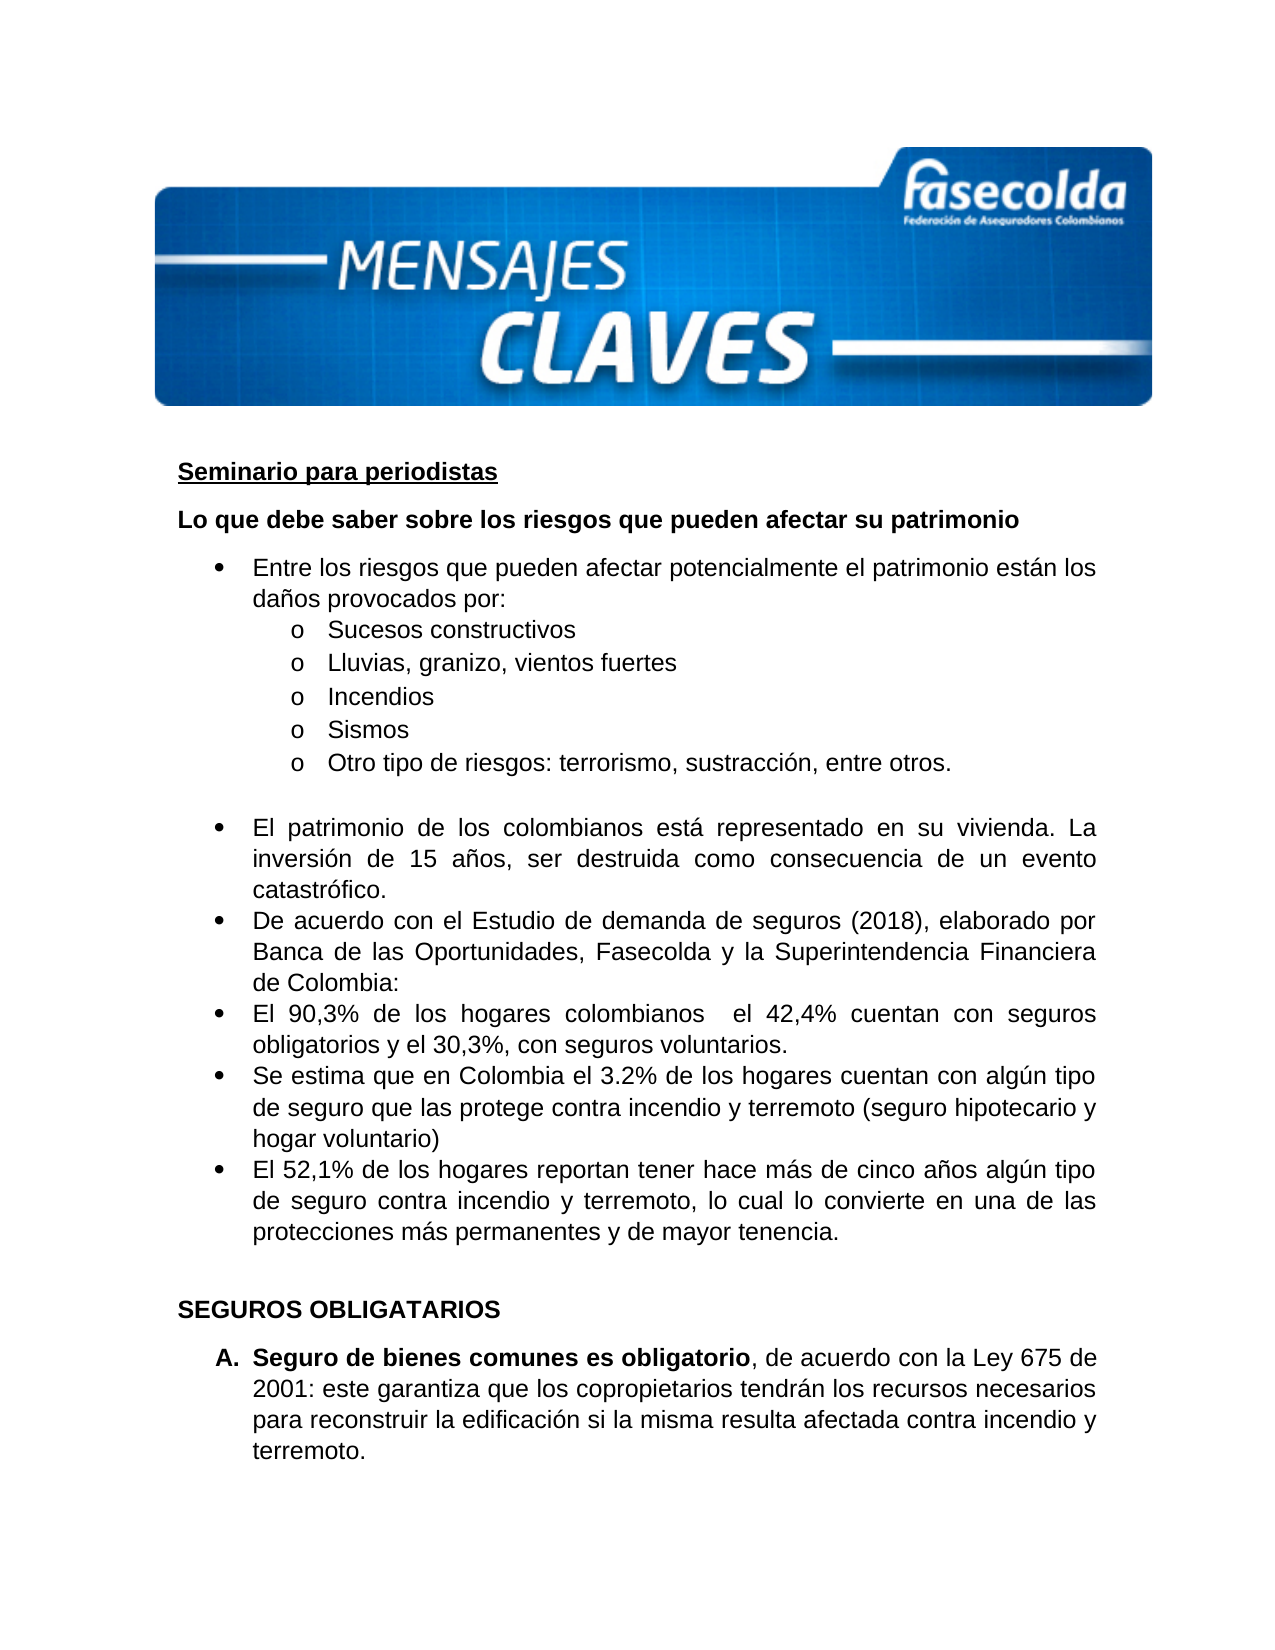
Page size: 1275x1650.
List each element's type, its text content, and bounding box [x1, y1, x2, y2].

list Otro tipo de riesgos: terrorismo, sustracción, entre otros. [290, 748, 1098, 779]
list Sismos [290, 715, 1098, 746]
list El 90,3% de los hogares colombianos el 42,4% cuentan con seguros obligatorios y el 30,3%, con seguros voluntarios. [215, 999, 1098, 1059]
list El 52,1% de los hogares reportan tener hace más de cinco años algún tipo de seguro contra incendio y terremoto, lo cual lo convierte en una de las protecciones más permanentes y de mayor tenencia. [215, 1154, 1098, 1246]
list De acuerdo con el Estudio de demanda de seguros (2018), elaborado por Banca de las Oportunidades, Fasecolda y la Superintendencia Financiera de Colombia: [215, 906, 1098, 997]
list Sucesos constructivos [290, 615, 1098, 646]
list Entre los riesgos que pueden afectar potencialmente el patrimonio están los daños provocados por: [215, 553, 1098, 613]
text SEGUROS OBLIGATARIOS [177, 1296, 1098, 1324]
text Lo que debe saber sobre los riesgos que pueden afectar su patrimonio [177, 505, 1098, 534]
list Se estima que en Colombia el 3.2% de los hogares cuentan con algún tipo de seguro que las protege contra incendio y terremoto (seguro hipotecario y hogar voluntario) [215, 1061, 1098, 1152]
picture [154, 147, 1153, 406]
text Seminario para periodistas [177, 457, 1098, 486]
list El patrimonio de los colombianos está representado en su vivienda. La inversión de 15 años, ser destruida como consecuencia de un evento catastrófico. [215, 813, 1098, 904]
list Incendios [290, 682, 1098, 713]
list Lluvias, granizo, vientos fuertes [290, 648, 1098, 679]
list Seguro de bienes comunes es obligatorio, de acuerdo con la Ley 675 de 2001: este garantiza que los copropietarios tendrán los recursos necesarios para reconstruir la edificación si la misma resulta afectada contra incendio y terremoto. [215, 1343, 1098, 1465]
